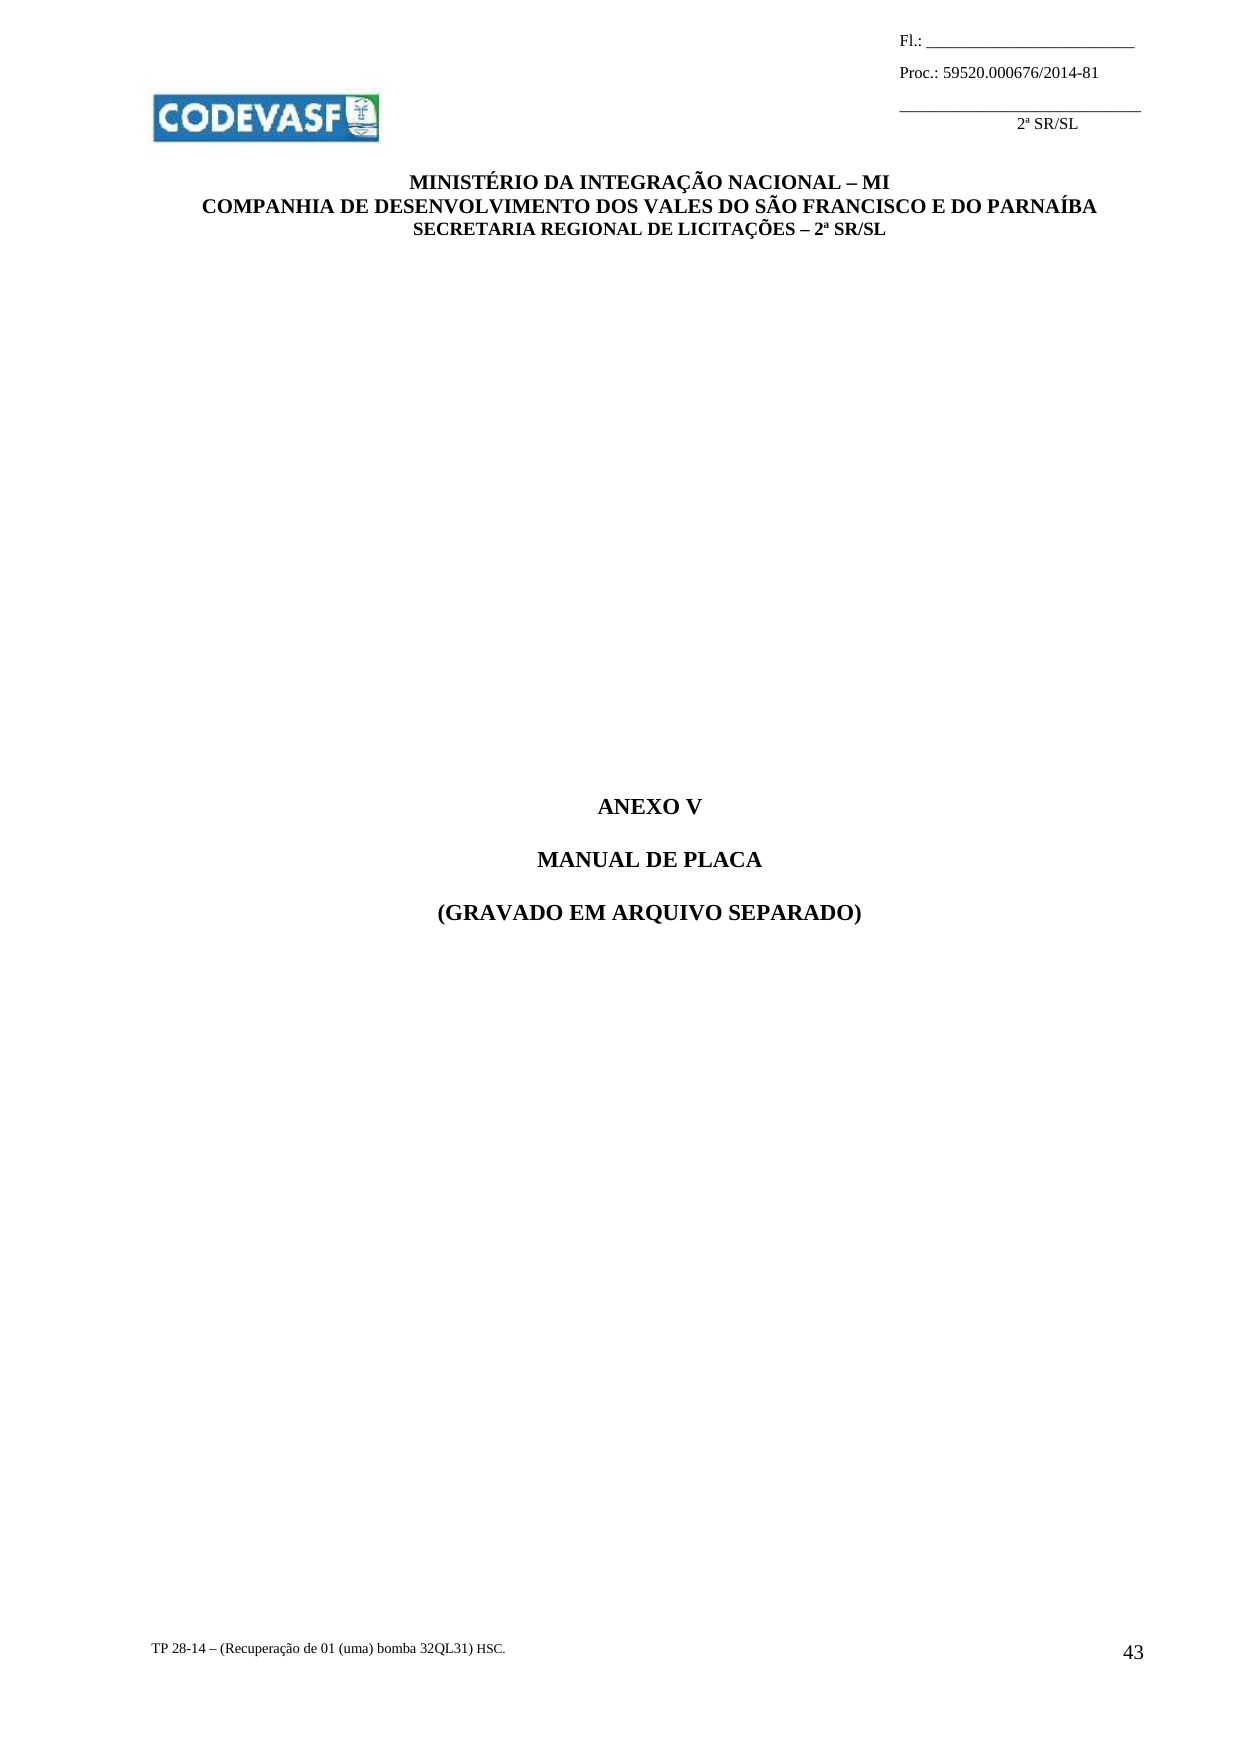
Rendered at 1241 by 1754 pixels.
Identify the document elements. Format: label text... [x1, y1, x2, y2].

subtitle MANUAL DE PLACA [148, 846, 1152, 872]
text (GRAVADO EM ARQUIVO SEPARADO) [148, 899, 1152, 925]
picture [147, 88, 384, 147]
text ANEXO V [148, 793, 1152, 820]
